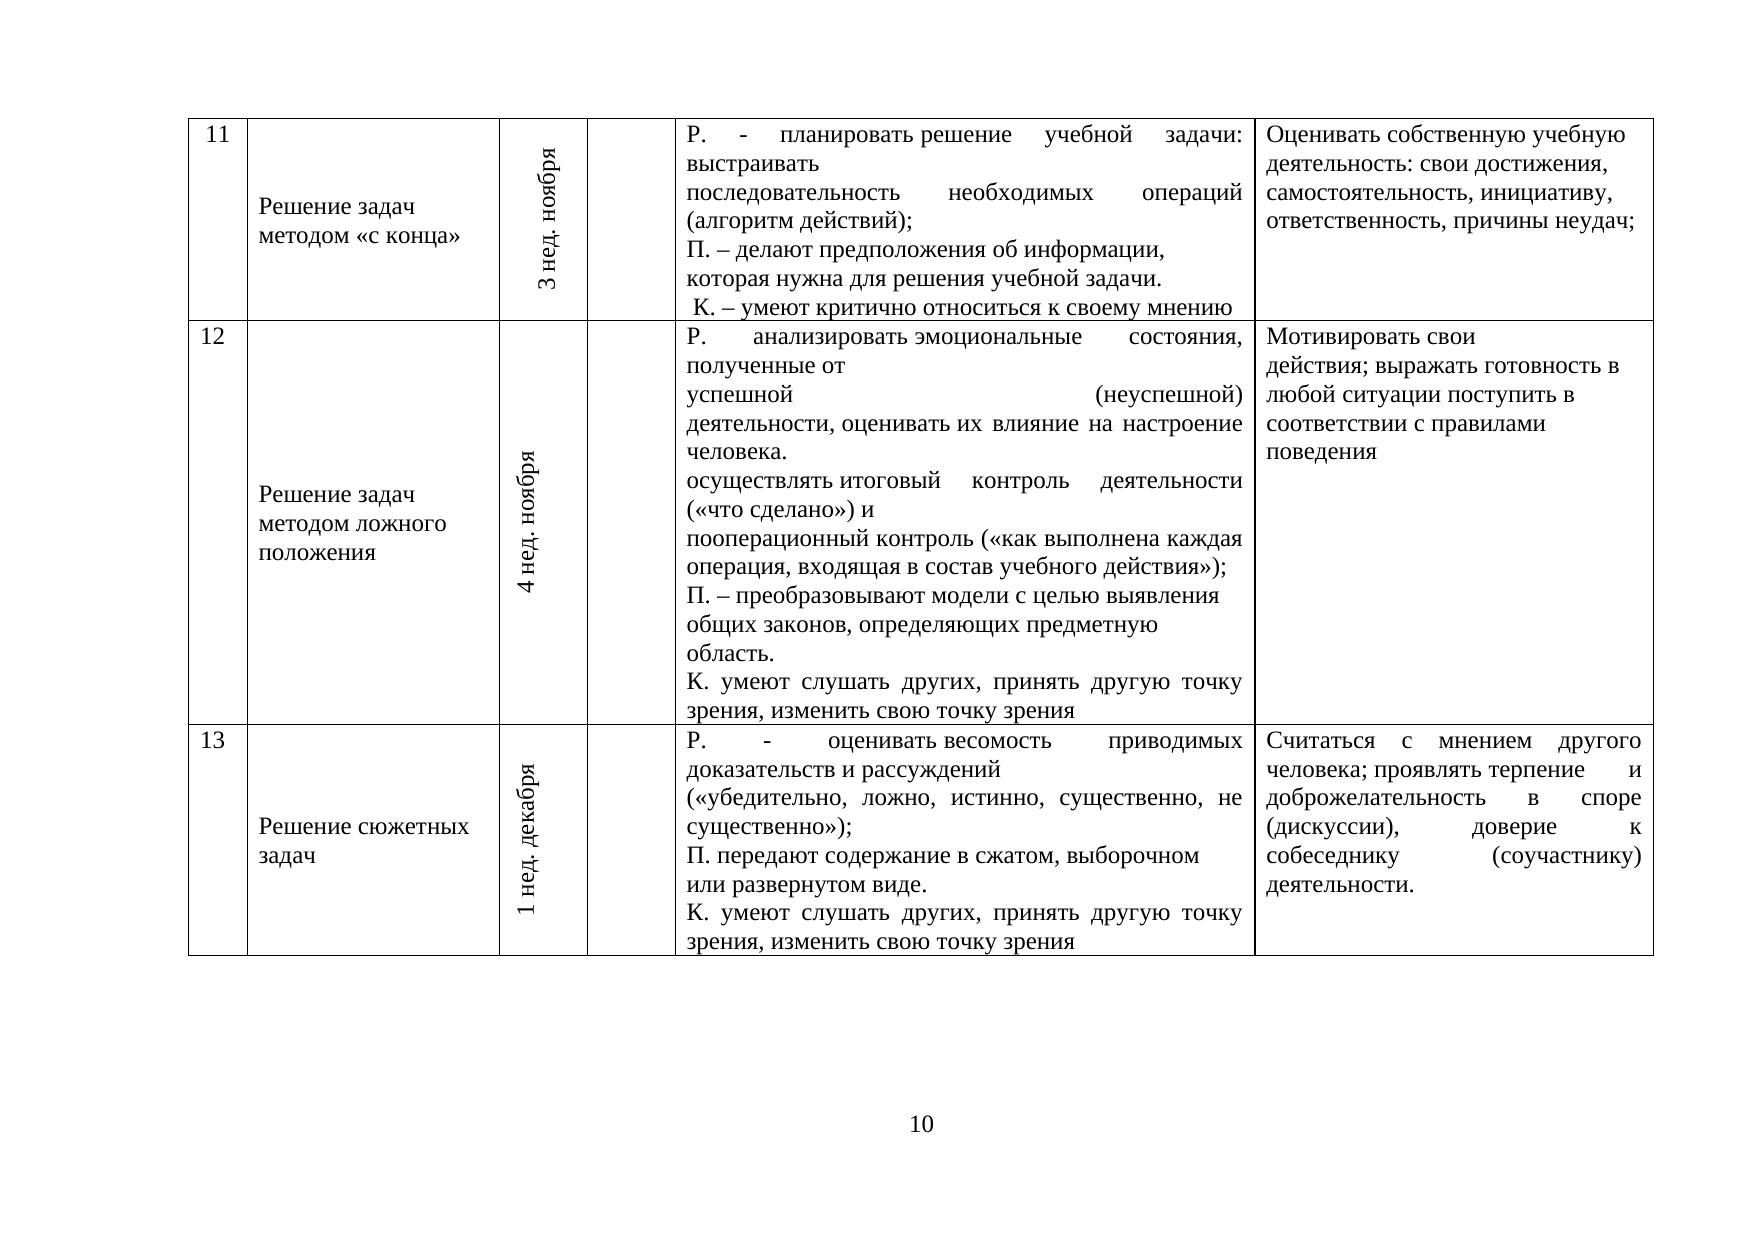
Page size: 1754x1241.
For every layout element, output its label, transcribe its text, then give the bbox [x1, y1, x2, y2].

table_cell Решение задач методом «с конца» [248, 119, 499, 320]
table_cell Мотивировать свои действия; выражать готовность в любой ситуации поступить в соответствии с правилами поведения [1256, 321, 1653, 724]
table_cell 4 нед. ноября [500, 321, 587, 724]
table_cell Р. анализировать эмоциональные состояния, полученные от успешной (неуспешной) деятельности, оценивать их влияние на настроение человека. осуществлять итоговый контроль деятельности («что сделано») и пооперационный контроль («как выполнена каждая операция, входящая в состав учебного действия»); П. – преобразовывают модели с целью выявления общих законов, определяющих предметную область. К. умеют слушать других, принять другую точку зрения, изменить свою точку зрения [676, 321, 1254, 724]
table_cell Решение задач методом ложного положения [248, 321, 499, 724]
table_cell [588, 725, 675, 955]
table_cell Решение сюжетных задач [248, 725, 499, 955]
table_cell [588, 119, 675, 320]
table_cell 12 [189, 321, 247, 724]
table_cell Р. - планировать решение учебной задачи: выстраивать последовательность необходимых операций (алгоритм действий); П. – делают предположения об информации, которая нужна для решения учебной задачи. К. – умеют критично относиться к своему мнению [676, 119, 1254, 320]
table_cell [588, 321, 675, 724]
table_cell Оценивать собственную учебную деятельность: свои достижения, самостоятельность, инициативу, ответственность, причины неудач; [1256, 119, 1653, 320]
table_cell Р. - оценивать весомость приводимых доказательств и рассуждений («убедительно, ложно, истинно, существенно, не существенно»); П. передают содержание в сжатом, выборочном или развернутом виде. К. умеют слушать других, принять другую точку зрения, изменить свою точку зрения [676, 725, 1254, 955]
table_cell 13 [189, 725, 247, 955]
table_cell 3 нед. ноября [500, 119, 587, 320]
table_cell 1 нед. декабря [500, 725, 587, 955]
table_cell Считаться с мнением другого человека; проявлять терпение и доброжелательность в споре (дискуссии), доверие к собеседнику (соучастнику) деятельности. [1256, 725, 1653, 955]
table_cell 11 [189, 119, 247, 320]
